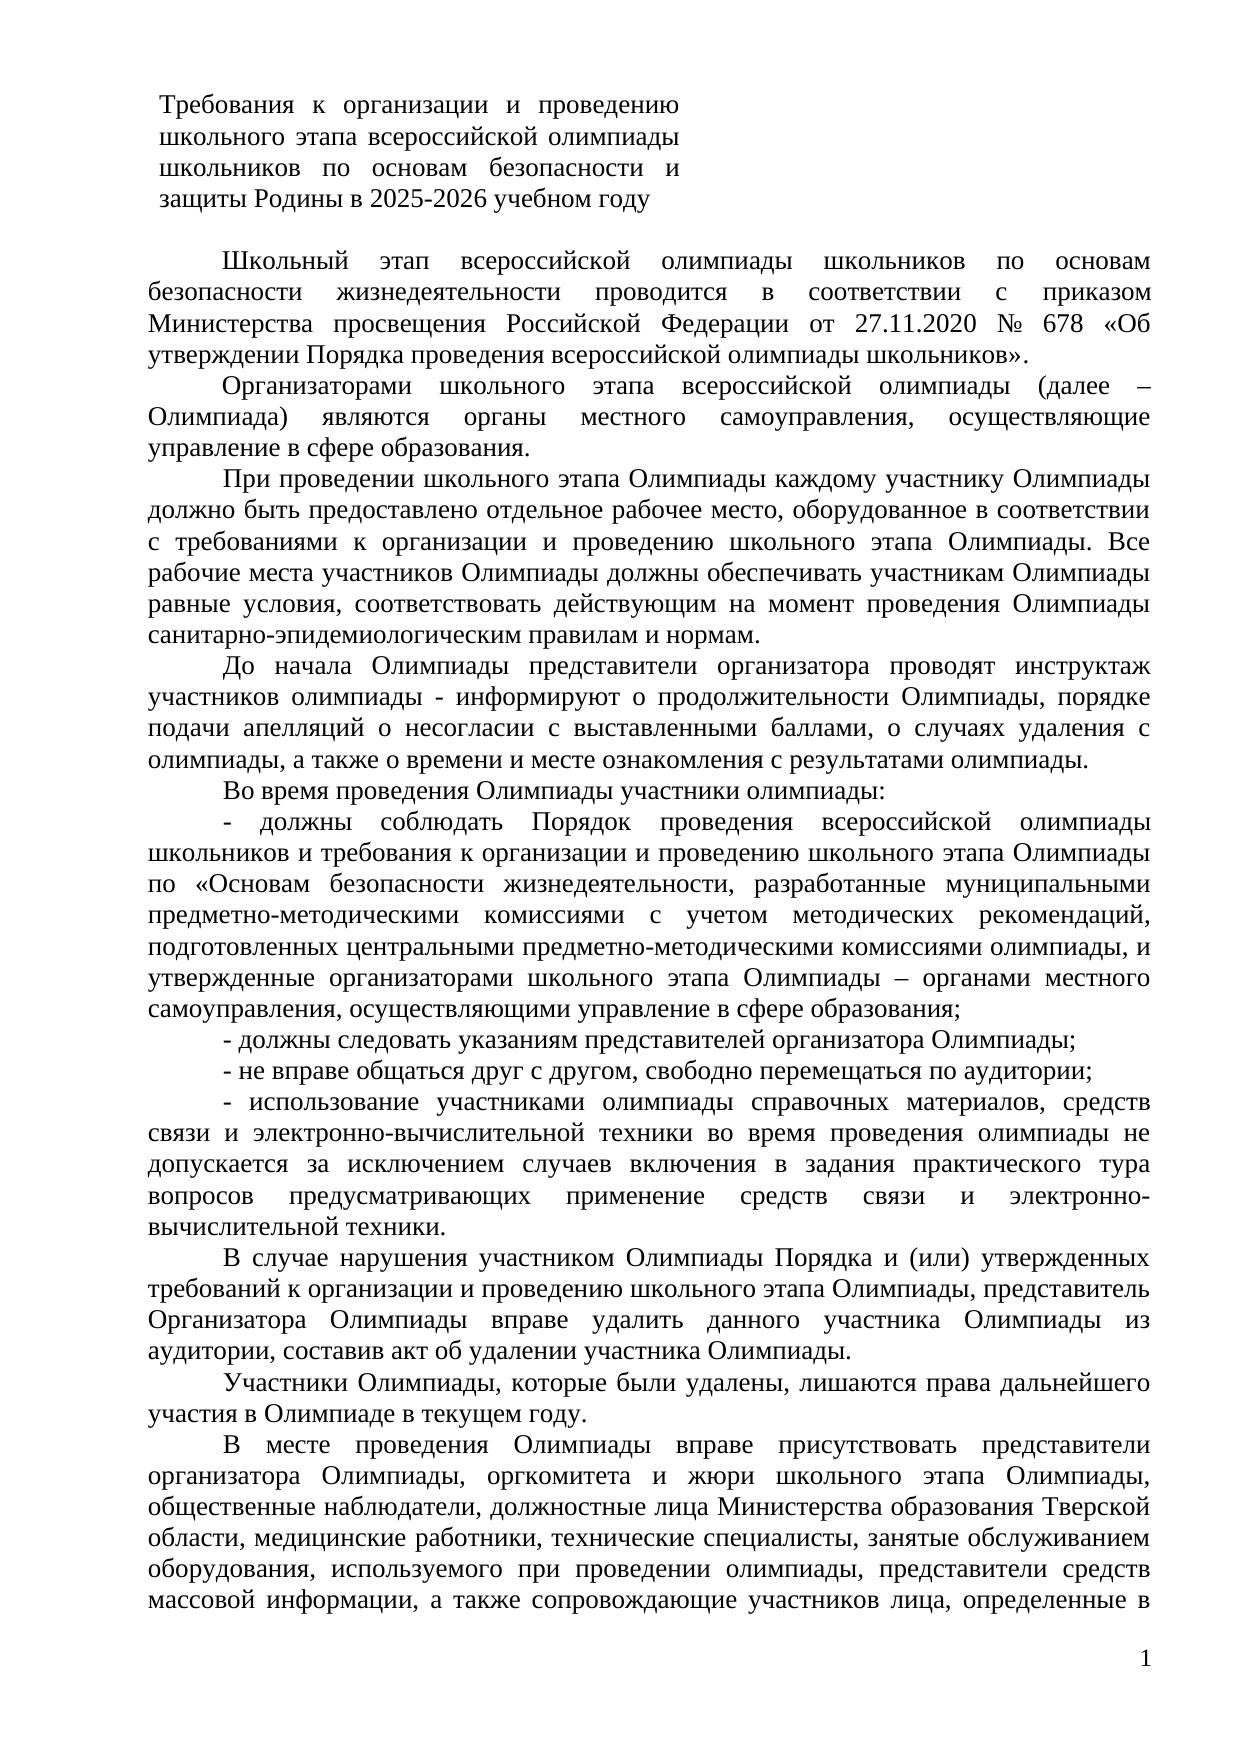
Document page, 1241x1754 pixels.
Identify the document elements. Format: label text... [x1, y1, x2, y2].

text - использование участниками олимпиады справочных материалов, средств связи и электронно-вычислительной техники во время проведения олимпиады не допускается за исключением случаев включения в задания практического тура вопросов предусматривающих применение средств связи и электронно-вычислительной техники. [148, 1085, 1152, 1241]
text - должны следовать указаниям представителей организатора Олимпиады; [148, 1023, 1152, 1054]
text - не вправе общаться друг с другом, свободно перемещаться по аудитории; [148, 1054, 1152, 1085]
text Организаторами школьного этапа всероссийской олимпиады (далее – Олимпиада) являются органы местного самоуправления, осуществляющие управление в сфере образования. [148, 369, 1152, 462]
text Школьный этап всероссийской олимпиады школьников по основам безопасности жизнедеятельности проводится в соответствии с приказом Министерства просвещения Российской Федерации от 27.11.2020 № 678 «Об утверждении Порядка проведения всероссийской олимпиады школьников». [148, 244, 1152, 369]
text Участники Олимпиады, которые были удалены, лишаются права дальнейшего участия в Олимпиаде в текущем году. [148, 1366, 1152, 1428]
text При проведении школьного этапа Олимпиады каждому участнику Олимпиады должно быть предоставлено отдельное рабочее место, оборудованное в соответствии с требованиями к организации и проведению школьного этапа Олимпиады. Все рабочие места участников Олимпиады должны обеспечивать участникам Олимпиады равные условия, соответствовать действующим на момент проведения Олимпиады санитарно-эпидемиологическим правилам и нормам. [148, 462, 1152, 649]
text Во время проведения Олимпиады участники олимпиады: [148, 774, 1152, 805]
text В случае нарушения участником Олимпиады Порядка и (или) утвержденных требований к организации и проведению школьного этапа Олимпиады, представитель Организатора Олимпиады вправе удалить данного участника Олимпиады из аудитории, составив акт об удалении участника Олимпиады. [148, 1241, 1152, 1366]
text До начала Олимпиады представители организатора проводят инструктаж участников олимпиады - информируют о продолжительности Олимпиады, порядке подачи апелляций о несогласии с выставленными баллами, о случаях удаления с олимпиады, а также о времени и месте ознакомления с результатами олимпиады. [148, 649, 1152, 774]
table_header Требования к организации и проведению школьного этапа всероссийской олимпиады школьников по основам безопасности и защиты Родины в 2025-2026 учебном году [148, 89, 691, 213]
text - должны соблюдать Порядок проведения всероссийской олимпиады школьников и требования к организации и проведению школьного этапа Олимпиады по «Основам безопасности жизнедеятельности, разработанные муниципальными предметно-методическими комиссиями с учетом методических рекомендаций, подготовленных центральными предметно-методическими комиссиями олимпиады, и утвержденные организаторами школьного этапа Олимпиады – органами местного самоуправления, осуществляющими управление в сфере образования; [148, 805, 1152, 1023]
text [148, 1428, 1152, 1615]
